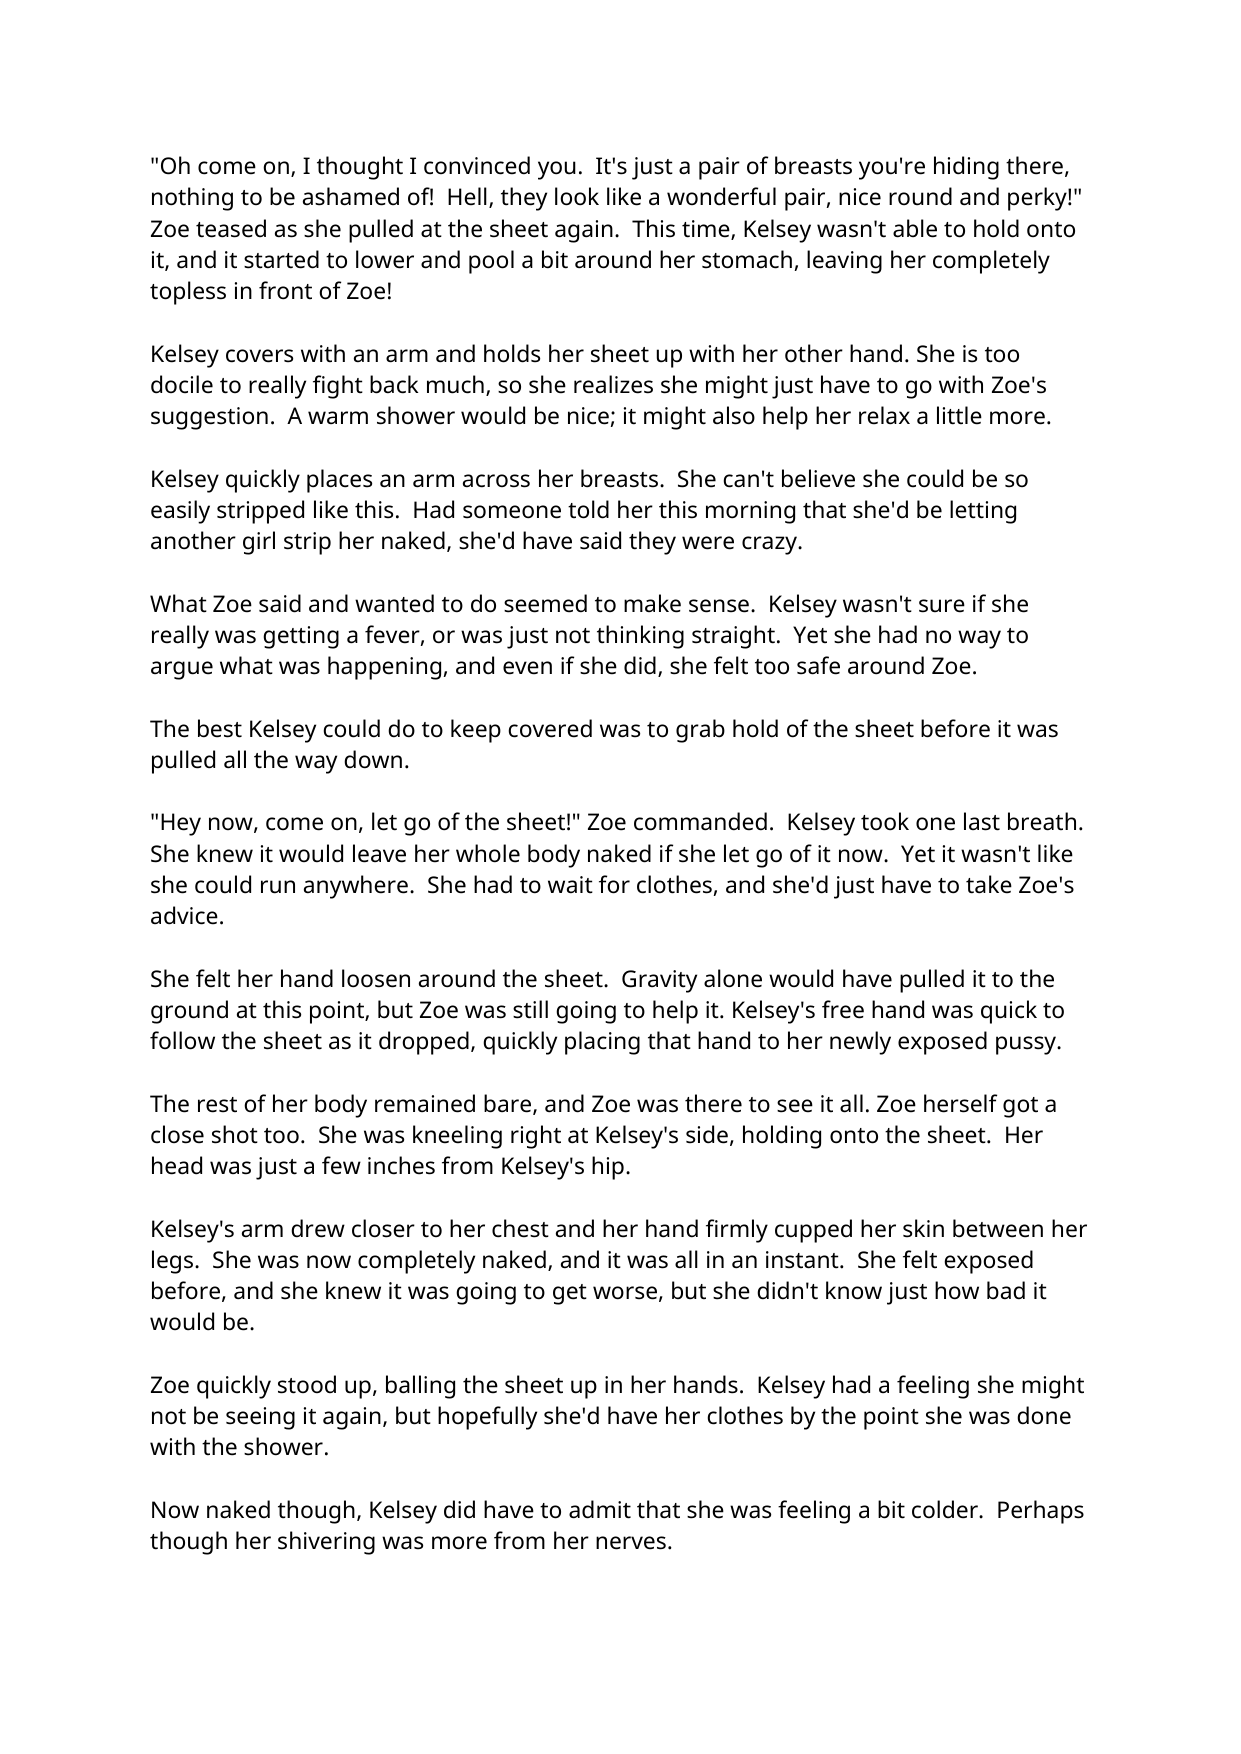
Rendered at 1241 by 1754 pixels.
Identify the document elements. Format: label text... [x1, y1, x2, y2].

text The best Kelsey could do to keep covered was to grab hold of the sheet before it was pulled all the way down. [150, 712, 1090, 775]
text What Zoe said and wanted to do seemed to make sense. Kelsey wasn't sure if she really was getting a fever, or was just not thinking straight. Yet she had no way to argue what was happening, and even if she did, she felt too safe around Zoe. [150, 587, 1090, 681]
text The rest of her body remained bare, and Zoe was there to see it all. Zoe herself got a close shot too. She was kneeling right at Kelsey's side, holding onto the sheet. Her head was just a few inches from Kelsey's hip. [150, 1087, 1090, 1181]
text Now naked though, Kelsey did have to admit that she was feeling a bit colder. Perhaps though her shivering was more from her nerves. [150, 1494, 1090, 1556]
text Kelsey quickly places an arm across her breasts. She can't believe she could be so easily stripped like this. Had someone told her this morning that she'd be letting another girl strip her naked, she'd have said they were crazy. [150, 462, 1090, 556]
text She felt her hand loosen around the sheet. Gravity alone would have pulled it to the ground at this point, but Zoe was still going to help it. Kelsey's free hand was quick to follow the sheet as it dropped, quickly placing that hand to her newly exposed pussy. [150, 962, 1090, 1056]
text Zoe quickly stood up, balling the sheet up in her hands. Kelsey had a feeling she might not be seeing it again, but hopefully she'd have her clothes by the point she was done with the shower. [150, 1369, 1090, 1462]
text Kelsey covers with an arm and holds her sheet up with her other hand. She is too docile to really fight back much, so she realizes she might just have to go with Zoe's suggestion. A warm shower would be nice; it might also help her relax a little more. [150, 337, 1090, 431]
text Kelsey's arm drew closer to her chest and her hand firmly cupped her skin between her legs. She was now completely naked, and it was all in an instant. She felt exposed before, and she knew it was going to get worse, but she didn't know just how bad it would be. [150, 1212, 1090, 1337]
text "Hey now, come on, let go of the sheet!" Zoe commanded. Kelsey took one last breath. She knew it would leave her whole body naked if she let go of it now. Yet it wasn't like she could run anywhere. She had to wait for clothes, and she'd just have to take Zoe's advice. [150, 806, 1090, 931]
text "Oh come on, I thought I convinced you. It's just a pair of breasts you're hiding there, nothing to be ashamed of! Hell, they look like a wonderful pair, nice round and perky!" Zoe teased as she pulled at the sheet again. This time, Kelsey wasn't able to hold onto it, and it started to lower and pool a bit around her stomach, leaving her completely topless in front of Zoe! [150, 150, 1090, 306]
